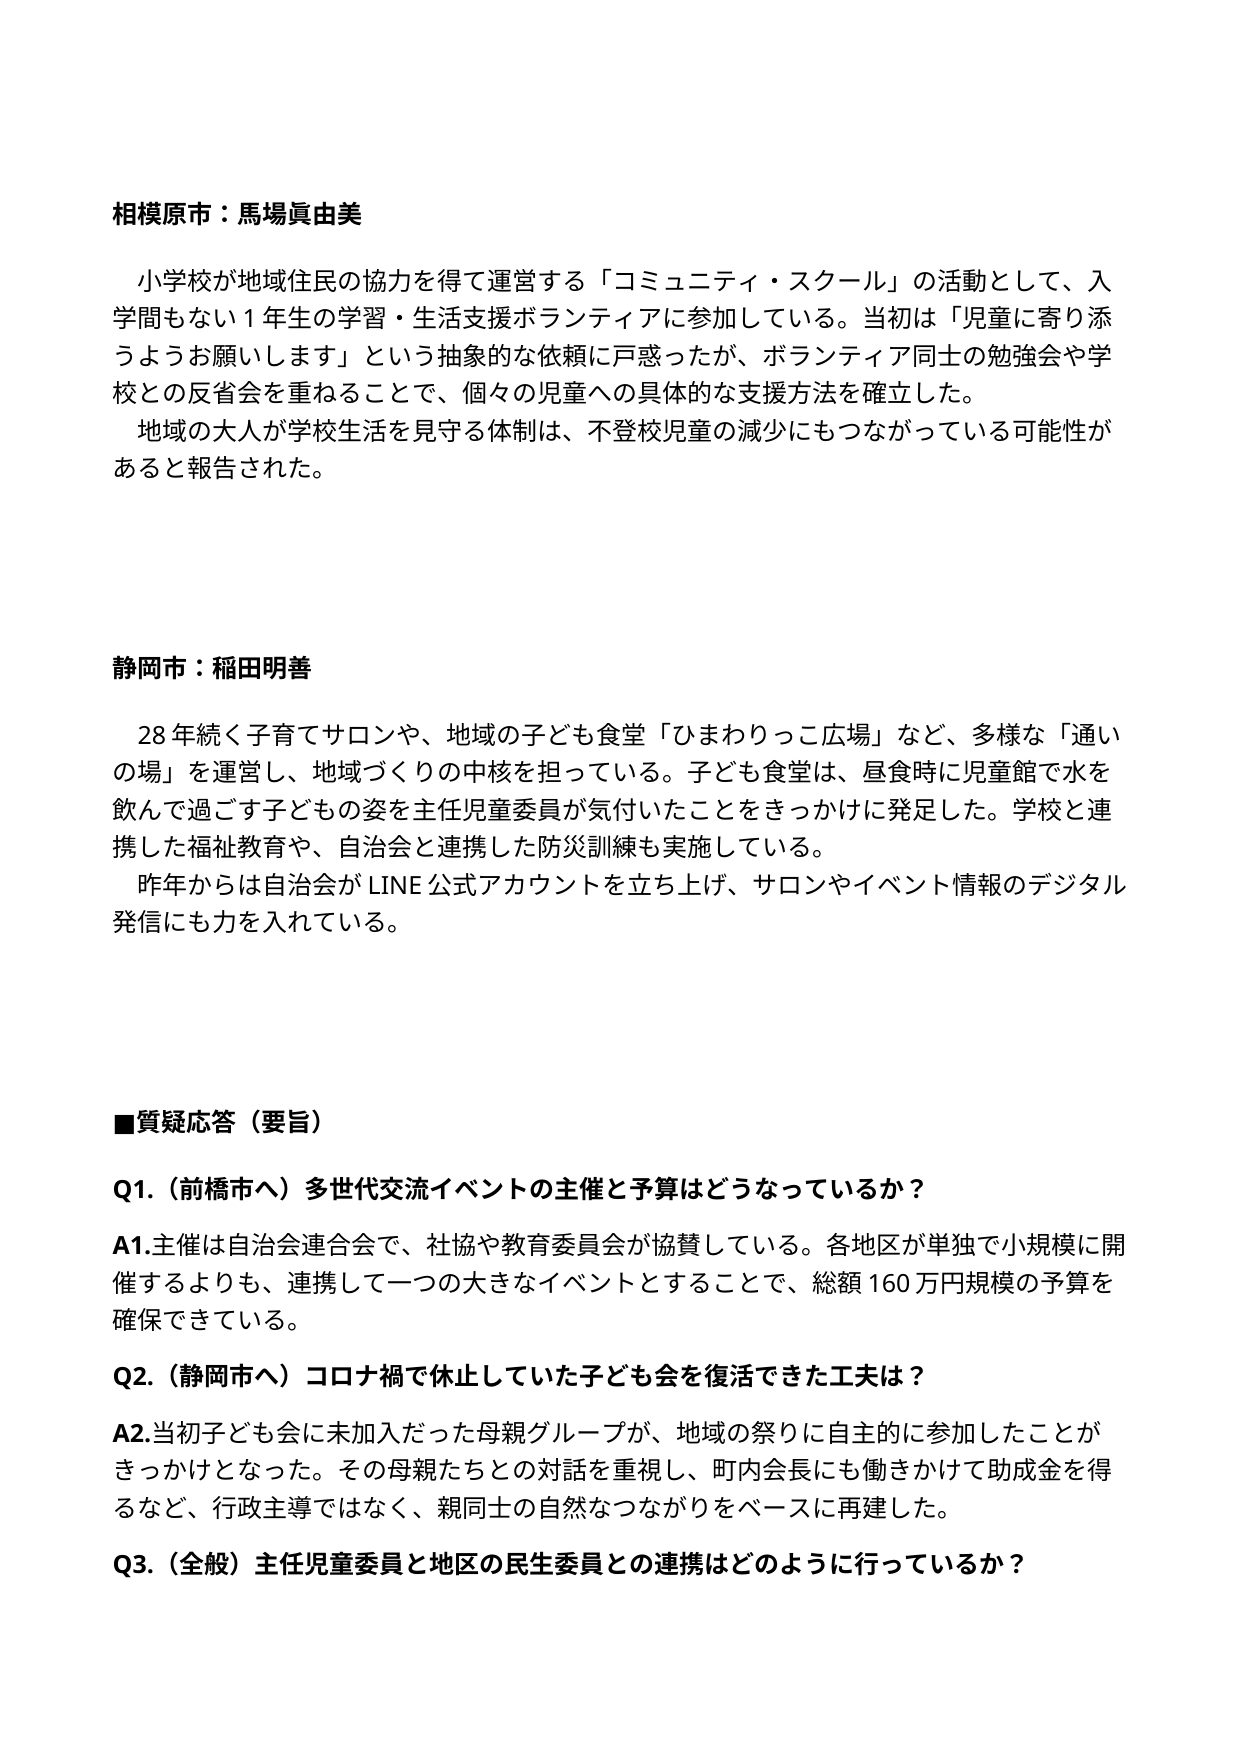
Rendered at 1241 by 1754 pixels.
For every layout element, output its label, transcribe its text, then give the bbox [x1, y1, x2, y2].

text ■質疑応答（要旨） [112, 1102, 1128, 1139]
text Q2.（静岡市へ）コロナ禍で休止していた子ども会を復活できた工夫は？ [112, 1356, 1128, 1394]
text 小学校が地域住民の協力を得て運営する「コミュニティ・スクール」の活動として、入学間もない1年生の学習・生活支援ボランティアに参加している。当初は「児童に寄り添うようお願いします」という抽象的な依頼に戸惑ったが、ボランティア同士の勉強会や学校との反省会を重ねることで、個々の児童への具体的な支援方法を確立した。 [112, 260, 1128, 410]
text 28年続く子育てサロンや、地域の子ども食堂「ひまわりっこ広場」など、多様な「通いの場」を運営し、地域づくりの中核を担っている。子ども食堂は、昼食時に児童館で水を飲んで過ごす子どもの姿を主任児童委員が気付いたことをきっかけに発足した。学校と連携した福祉教育や、自治会と連携した防災訓練も実施している。 [112, 714, 1128, 864]
text Q3.（全般）主任児童委員と地区の民生委員との連携はどのように行っているか？ [112, 1544, 1128, 1581]
text 地域の大人が学校生活を見守る体制は、不登校児童の減少にもつながっている可能性があると報告された。 [112, 410, 1128, 485]
text A2.当初子ども会に未加入だった母親グループが、地域の祭りに自主的に参加したことがきっかけとなった。その母親たちとの対話を重視し、町内会長にも働きかけて助成金を得るなど、行政主導ではなく、親同士の自然なつながりをベースに再建した。 [112, 1412, 1128, 1525]
text A1.主催は自治会連合会で、社協や教育委員会が協賛している。各地区が単独で小規模に開催するよりも、連携して一つの大きなイベントとすることで、総額160万円規模の予算を確保できている。 [112, 1225, 1128, 1337]
text 相模原市：馬場眞由美 [112, 194, 1128, 231]
text 静岡市：稲田明善 [112, 648, 1128, 685]
text 昨年からは自治会がLINE公式アカウントを立ち上げ、サロンやイベント情報のデジタル発信にも力を入れている。 [112, 864, 1128, 939]
text Q1.（前橋市へ）多世代交流イベントの主催と予算はどうなっているか？ [112, 1169, 1128, 1206]
